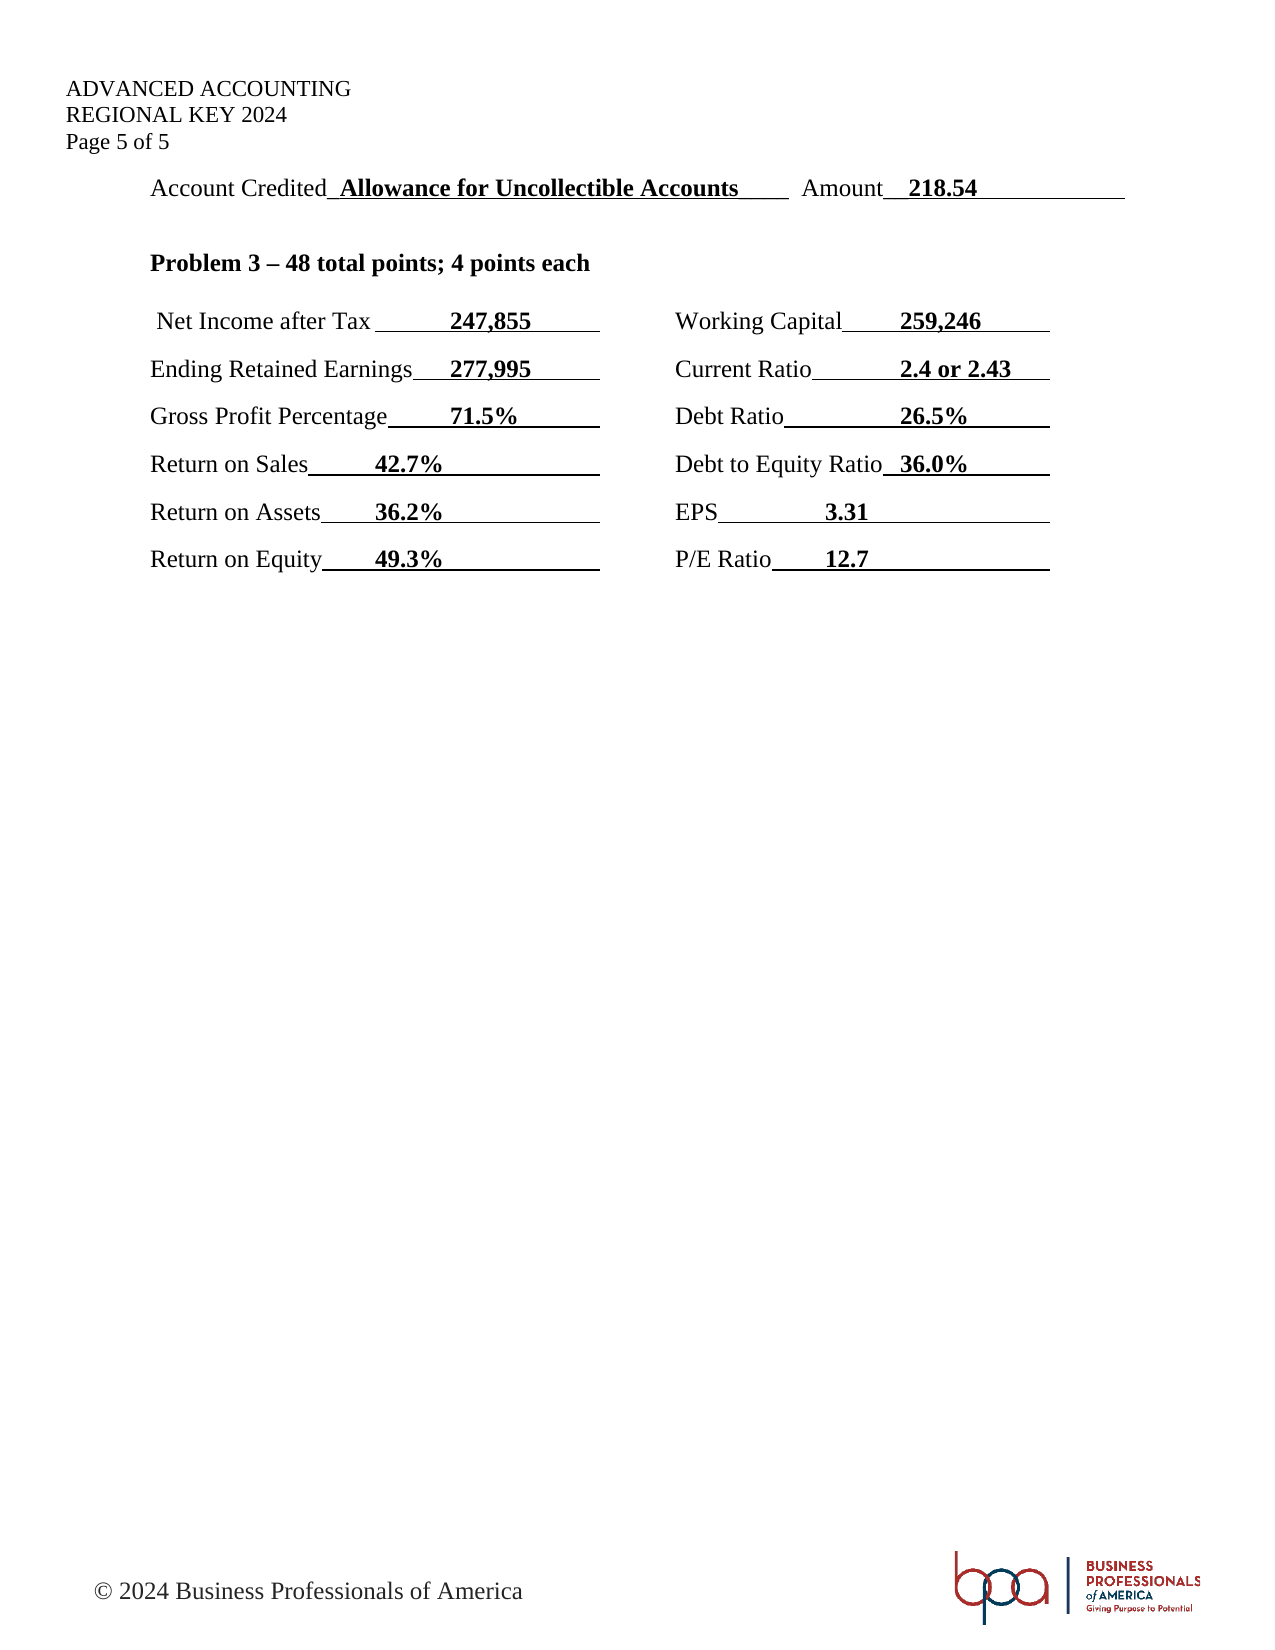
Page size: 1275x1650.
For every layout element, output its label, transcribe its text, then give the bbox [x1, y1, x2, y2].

picture [954, 1551, 1201, 1625]
text Net Income after Tax 247,855 Working Capital 259,246 [150, 306, 1125, 335]
text Problem 3 – 48 total points; 4 points each [150, 248, 1125, 277]
text Return on Sales 42.7% Debt to Equity Ratio 36.0% [150, 449, 1125, 478]
text Return on Equity 49.3% P/E Ratio 12.7 [150, 544, 1125, 573]
text Account Credited_Allowance for Uncollectible Accounts____ Amount__218.54 [150, 173, 1125, 202]
text Ending Retained Earnings 277,995 Current Ratio 2.4 or 2.43 [150, 354, 1125, 382]
text Gross Profit Percentage 71.5% Debt Ratio 26.5% [150, 401, 1125, 430]
text Return on Assets 36.2% EPS 3.31 [150, 497, 1125, 526]
